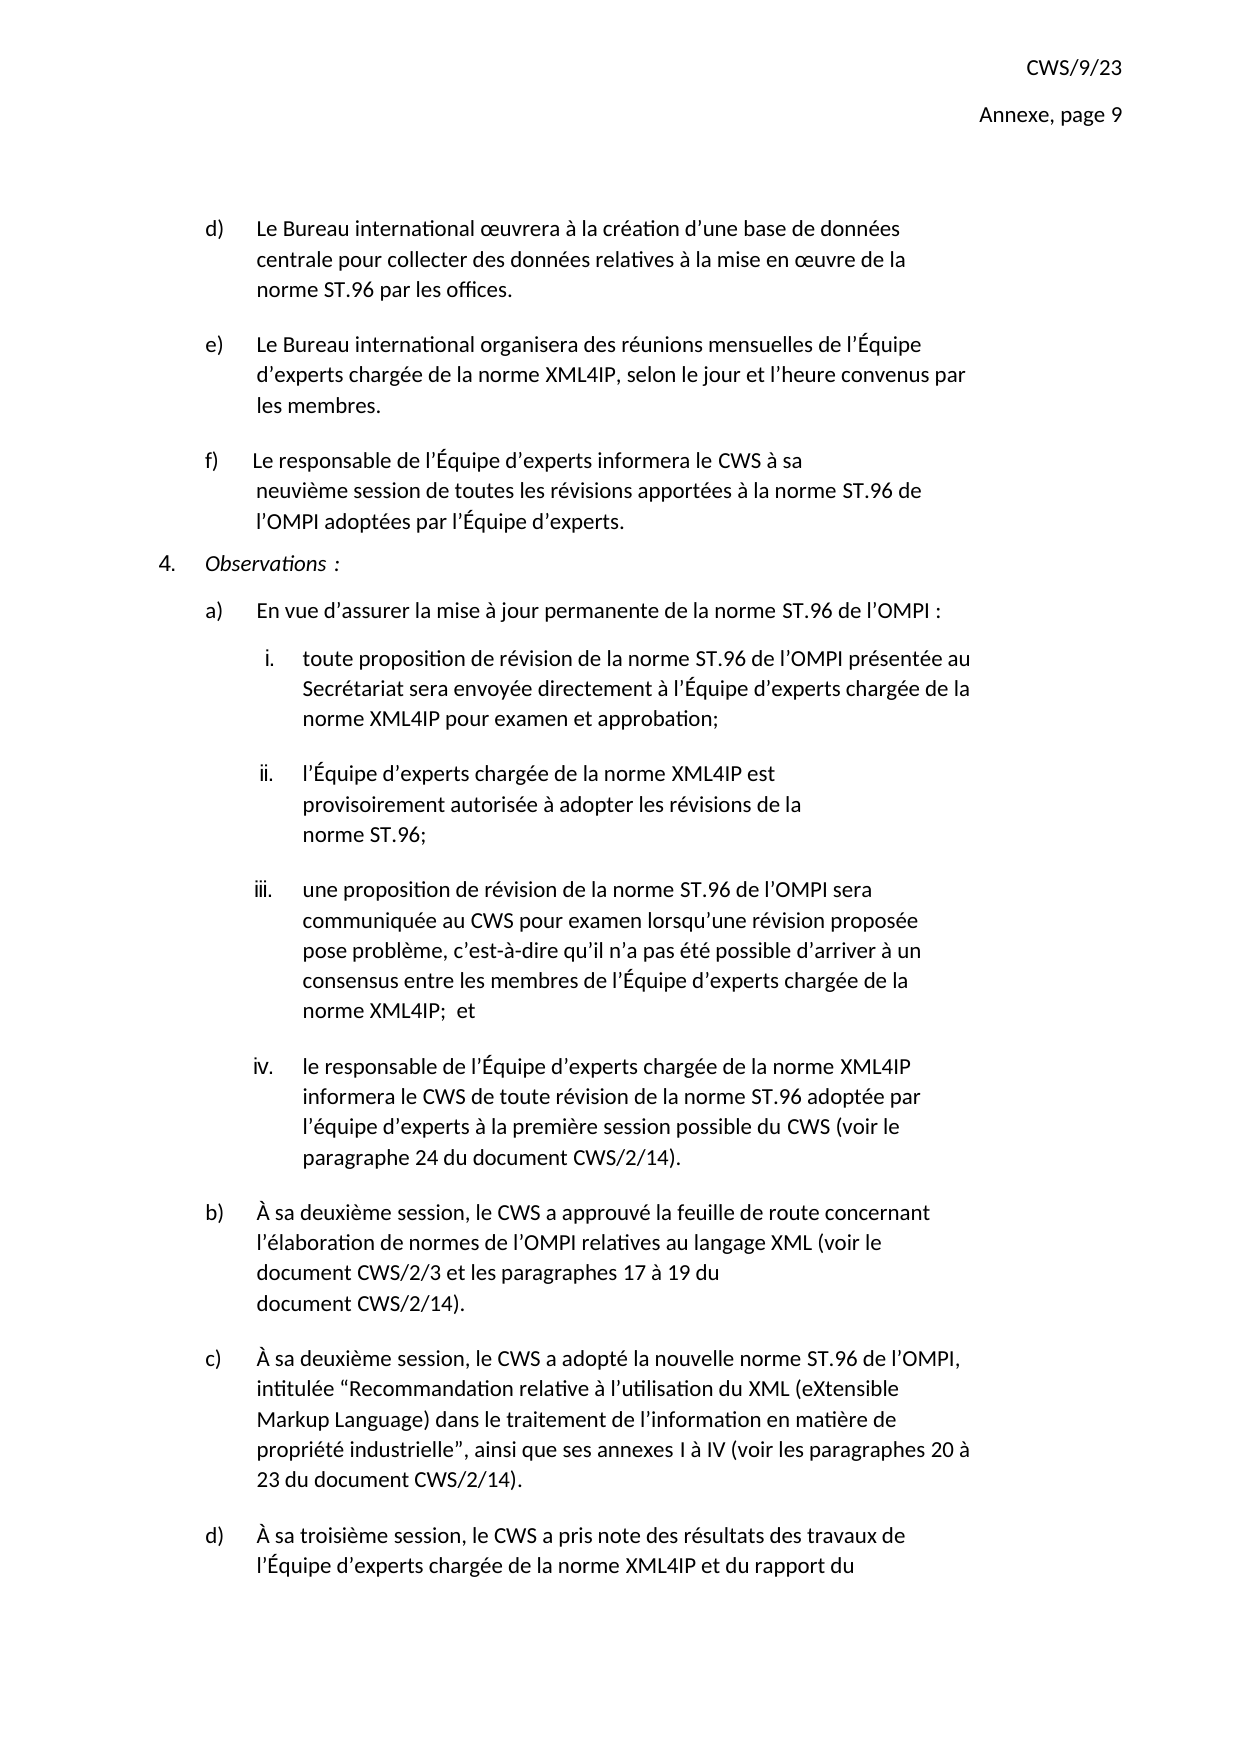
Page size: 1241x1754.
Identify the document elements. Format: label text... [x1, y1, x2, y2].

list Le responsable de l’Équipe d’experts informera le CWS à sa neuvième session de toutes les révisions apportées à la norme ST.96 de l’OMPI adoptées par l’Équipe d’experts. [205, 446, 943, 535]
list En vue d’assurer la mise à jour permanente de la norme ST.96 de l’OMPI : [205, 597, 949, 625]
list l’Équipe d’experts chargée de la norme XML4IP est provisoirement autorisée à adopter les révisions de la norme ST.96; [259, 759, 890, 848]
list le responsable de l’Équipe d’experts chargée de la norme XML4IP informera le CWS de toute révision de la norme ST.96 adoptée par l’équipe d’experts à la première session possible du CWS (voir le paragraphe 24 du document CWS/2/14). [253, 1052, 944, 1171]
list Le Bureau international œuvrera à la création d’une base de données centrale pour collecter des données relatives à la mise en œuvre de la norme ST.96 par les offices. [205, 214, 970, 303]
list À sa deuxième session, le CWS a approuvé la feuille de route concernant l’élaboration de normes de l’OMPI relatives au langage XML (voir le document CWS/2/3 et les paragraphes 17 à 19 du document CWS/2/14). [205, 1198, 933, 1317]
list Le Bureau international organisera des réunions mensuelles de l’Équipe d’experts chargée de la norme XML4IP, selon le jour et l’heure convenus par les membres. [205, 330, 973, 419]
list Observations : [158, 549, 1122, 577]
list À sa deuxième session, le CWS a adopté la nouvelle norme ST.96 de l’OMPI, intitulée “Recommandation relative à l’utilisation du XML (eXtensible Markup Language) dans le traitement de l’information en matière de propriété industrielle”, ainsi que ses annexes I à IV (voir les paragraphes 20 à 23 du document CWS/2/14). [205, 1344, 974, 1493]
list toute proposition de révision de la norme ST.96 de l’OMPI présentée au Secrétariat sera envoyée directement à l’Équipe d’experts chargée de la norme XML4IP pour examen et approbation; [264, 644, 977, 732]
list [205, 1521, 966, 1579]
list une proposition de révision de la norme ST.96 de l’OMPI sera communiquée au CWS pour examen lorsqu’une révision proposée pose problème, c’est-à-dire qu’il n’a pas été possible d’arriver à un consensus entre les membres de l’Équipe d’experts chargée de la norme XML4IP; et [254, 876, 949, 1024]
